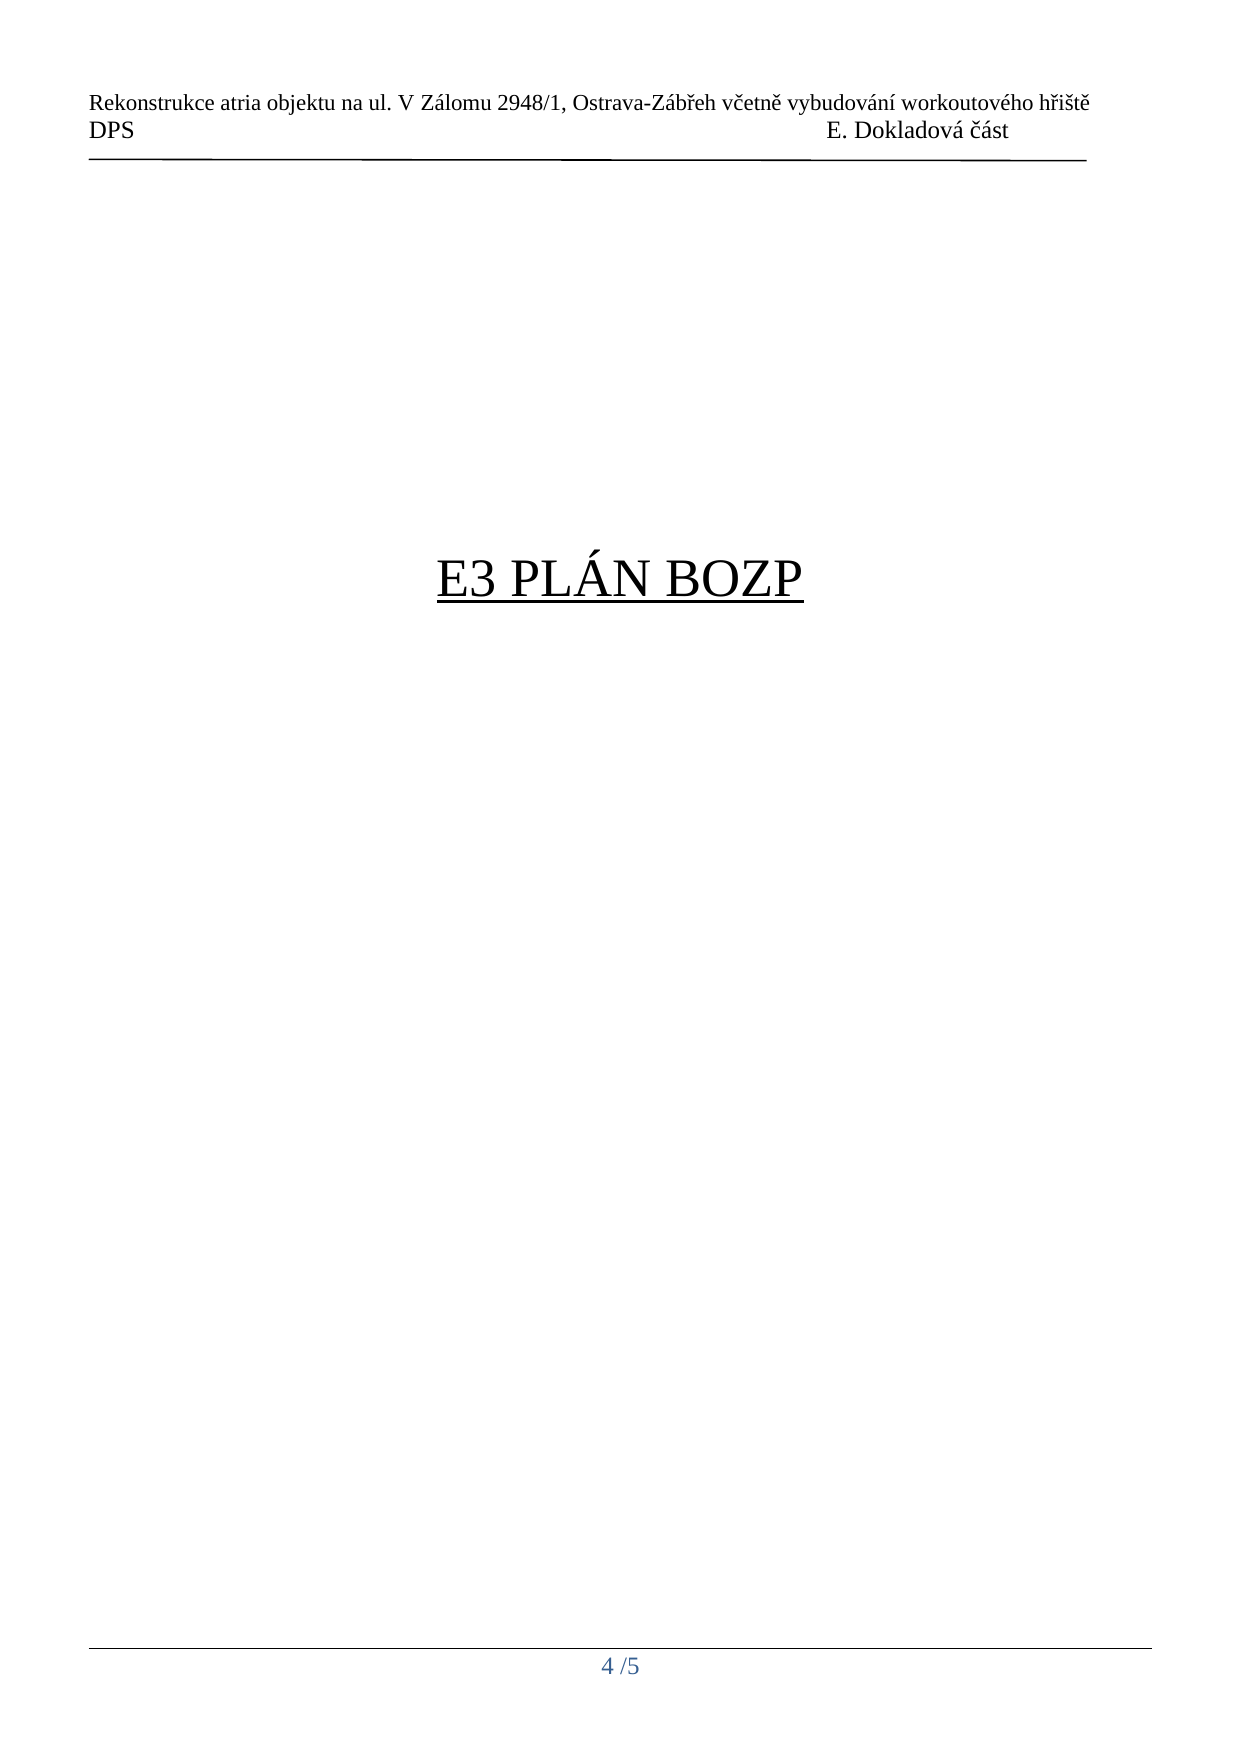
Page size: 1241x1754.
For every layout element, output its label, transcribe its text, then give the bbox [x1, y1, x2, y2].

text E3 PLÁN BOZP [89, 546, 1152, 608]
